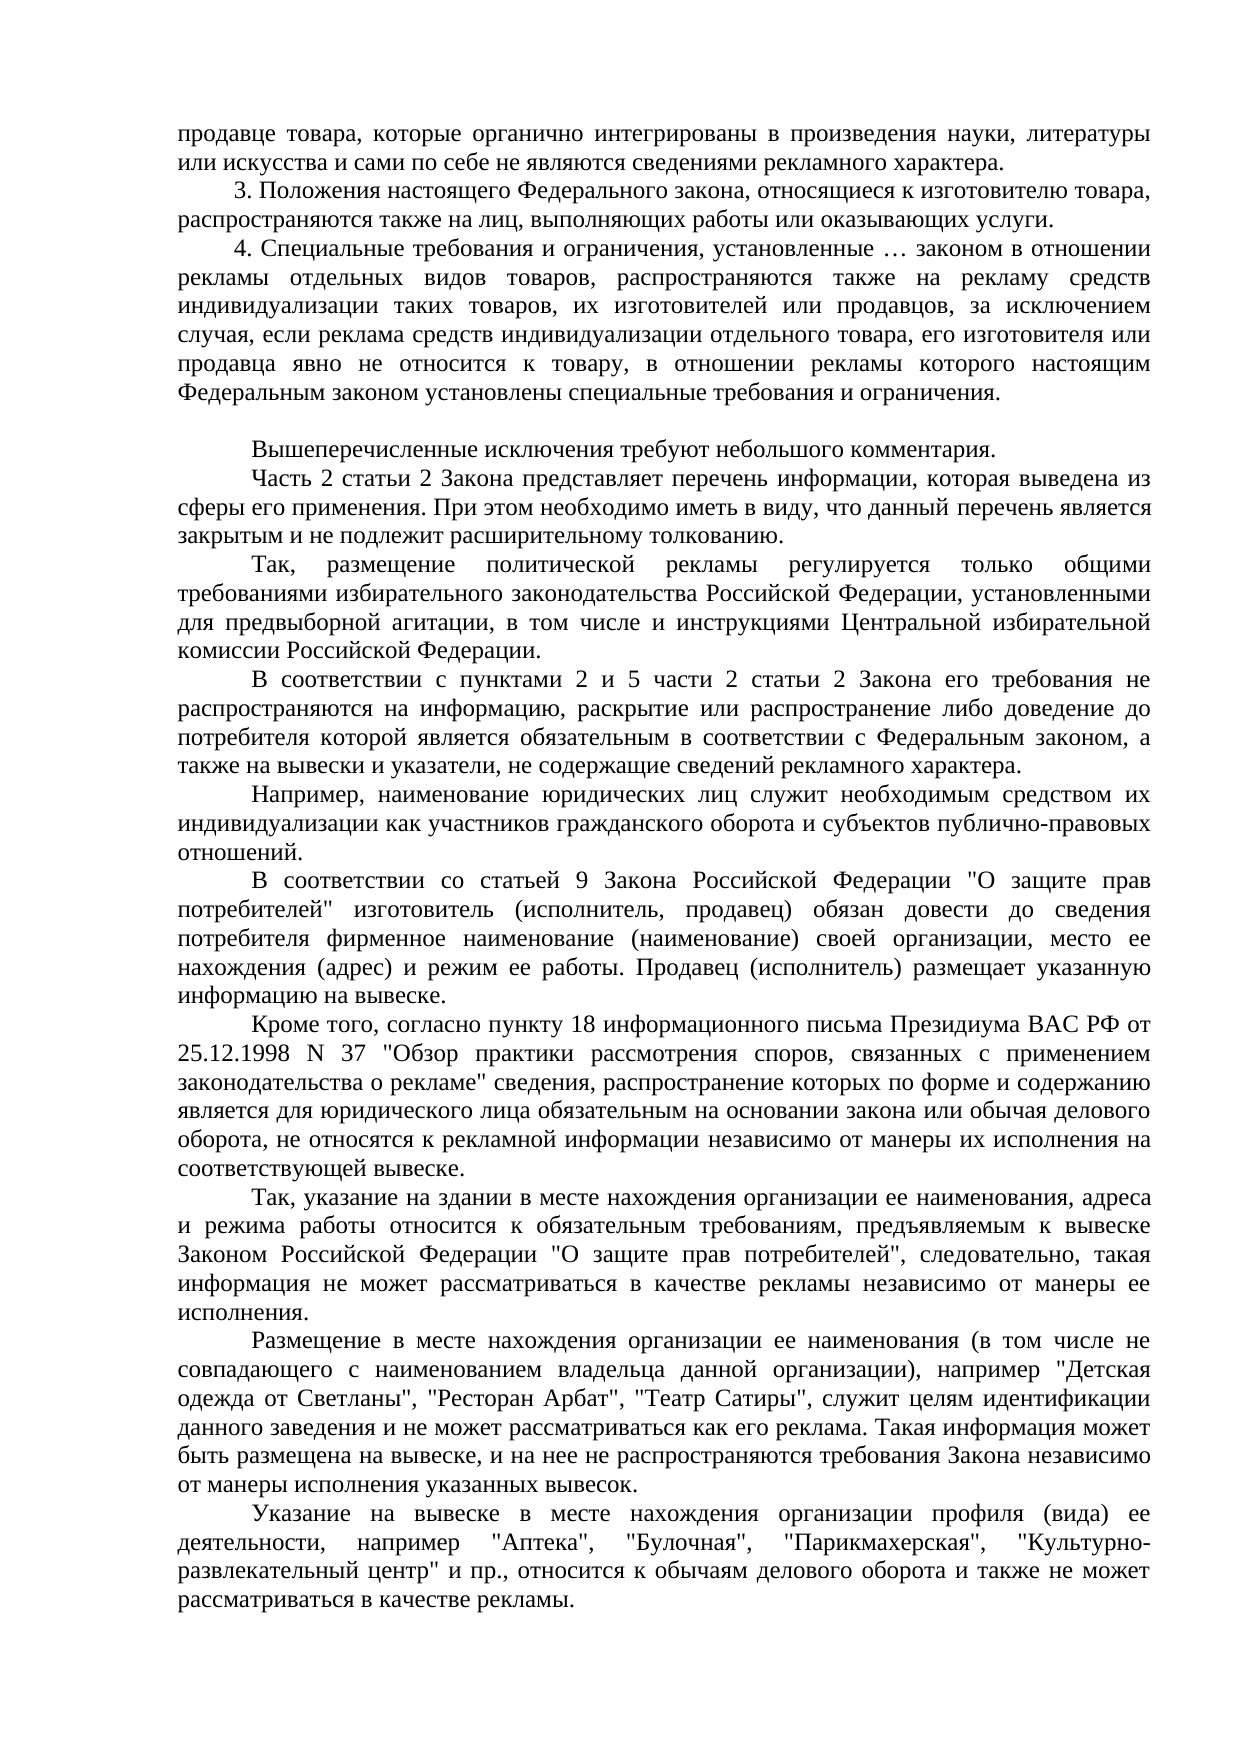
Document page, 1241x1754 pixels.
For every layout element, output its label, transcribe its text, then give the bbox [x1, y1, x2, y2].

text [177, 118, 1152, 176]
text Вышеперечисленные исключения требуют небольшого комментария. [177, 434, 1152, 463]
text Так, размещение политической рекламы регулируется только общими требованиями избирательного законодательства Российской Федерации, установленными для предвыборной агитации, в том числе и инструкциями Центральной избирательной комиссии Российской Федерации. [177, 549, 1152, 664]
text В соответствии со статьей 9 Закона Российской Федерации "О защите прав потребителей" изготовитель (исполнитель, продавец) обязан довести до сведения потребителя фирменное наименование (наименование) своей организации, место ее нахождения (адрес) и режим ее работы. Продавец (исполнитель) размещает указанную информацию на вывеске. [177, 866, 1152, 1009]
text Кроме того, согласно пункту 18 информационного письма Президиума ВАС РФ от 25.12.1998 N 37 "Обзор практики рассмотрения споров, связанных с применением законодательства о рекламе" сведения, распространение которых по форме и содержанию является для юридического лица обязательным на основании закона или обычая делового оборота, не относятся к рекламной информации независимо от манеры их исполнения на соответствующей вывеске. [177, 1009, 1152, 1182]
text 4. Специальные требования и ограничения, установленные … законом в отношении рекламы отдельных видов товаров, распространяются также на рекламу средств индивидуализации таких товаров, их изготовителей или продавцов, за исключением случая, если реклама средств индивидуализации отдельного товара, его изготовителя или продавца явно не относится к товару, в отношении рекламы которого настоящим Федеральным законом установлены специальные требования и ограничения. [177, 233, 1152, 406]
text В соответствии с пунктами 2 и 5 части 2 статьи 2 Закона его требования не распространяются на информацию, раскрытие или распространение либо доведение до потребителя которой является обязательным в соответствии с Федеральным законом, а также на вывески и указатели, не содержащие сведений рекламного характера. [177, 664, 1152, 779]
text Указание на вывеске в месте нахождения организации профиля (вида) ее деятельности, например "Аптека", "Булочная", "Парикмахерская", "Культурно-развлекательный центр" и пр., относится к обычаям делового оборота и также не может рассматриваться в качестве рекламы. [177, 1498, 1152, 1613]
text 3. Положения настоящего Федерального закона, относящиеся к изготовителю товара, распространяются также на лиц, выполняющих работы или оказывающих услуги. [177, 176, 1152, 233]
text Например, наименование юридических лиц служит необходимым средством их индивидуализации как участников гражданского оборота и субъектов публично-правовых отношений. [177, 779, 1152, 866]
text Размещение в месте нахождения организации ее наименования (в том числе не совпадающего с наименованием владельца данной организации), например "Детская одежда от Светланы", "Ресторан Арбат", "Театр Сатиры", служит целям идентификации данного заведения и не может рассматриваться как его реклама. Такая информация может быть размещена на вывеске, и на нее не распространяются требования Закона независимо от манеры исполнения указанных вывесок. [177, 1326, 1152, 1498]
text Часть 2 статьи 2 Закона представляет перечень информации, которая выведена из сферы его применения. При этом необходимо иметь в виду, что данный перечень является закрытым и не подлежит расширительному толкованию. [177, 463, 1152, 549]
text Так, указание на здании в месте нахождения организации ее наименования, адреса и режима работы относится к обязательным требованиям, предъявляемым к вывеске Законом Российской Федерации "О защите прав потребителей", следовательно, такая информация не может рассматриваться в качестве рекламы независимо от манеры ее исполнения. [177, 1182, 1152, 1326]
